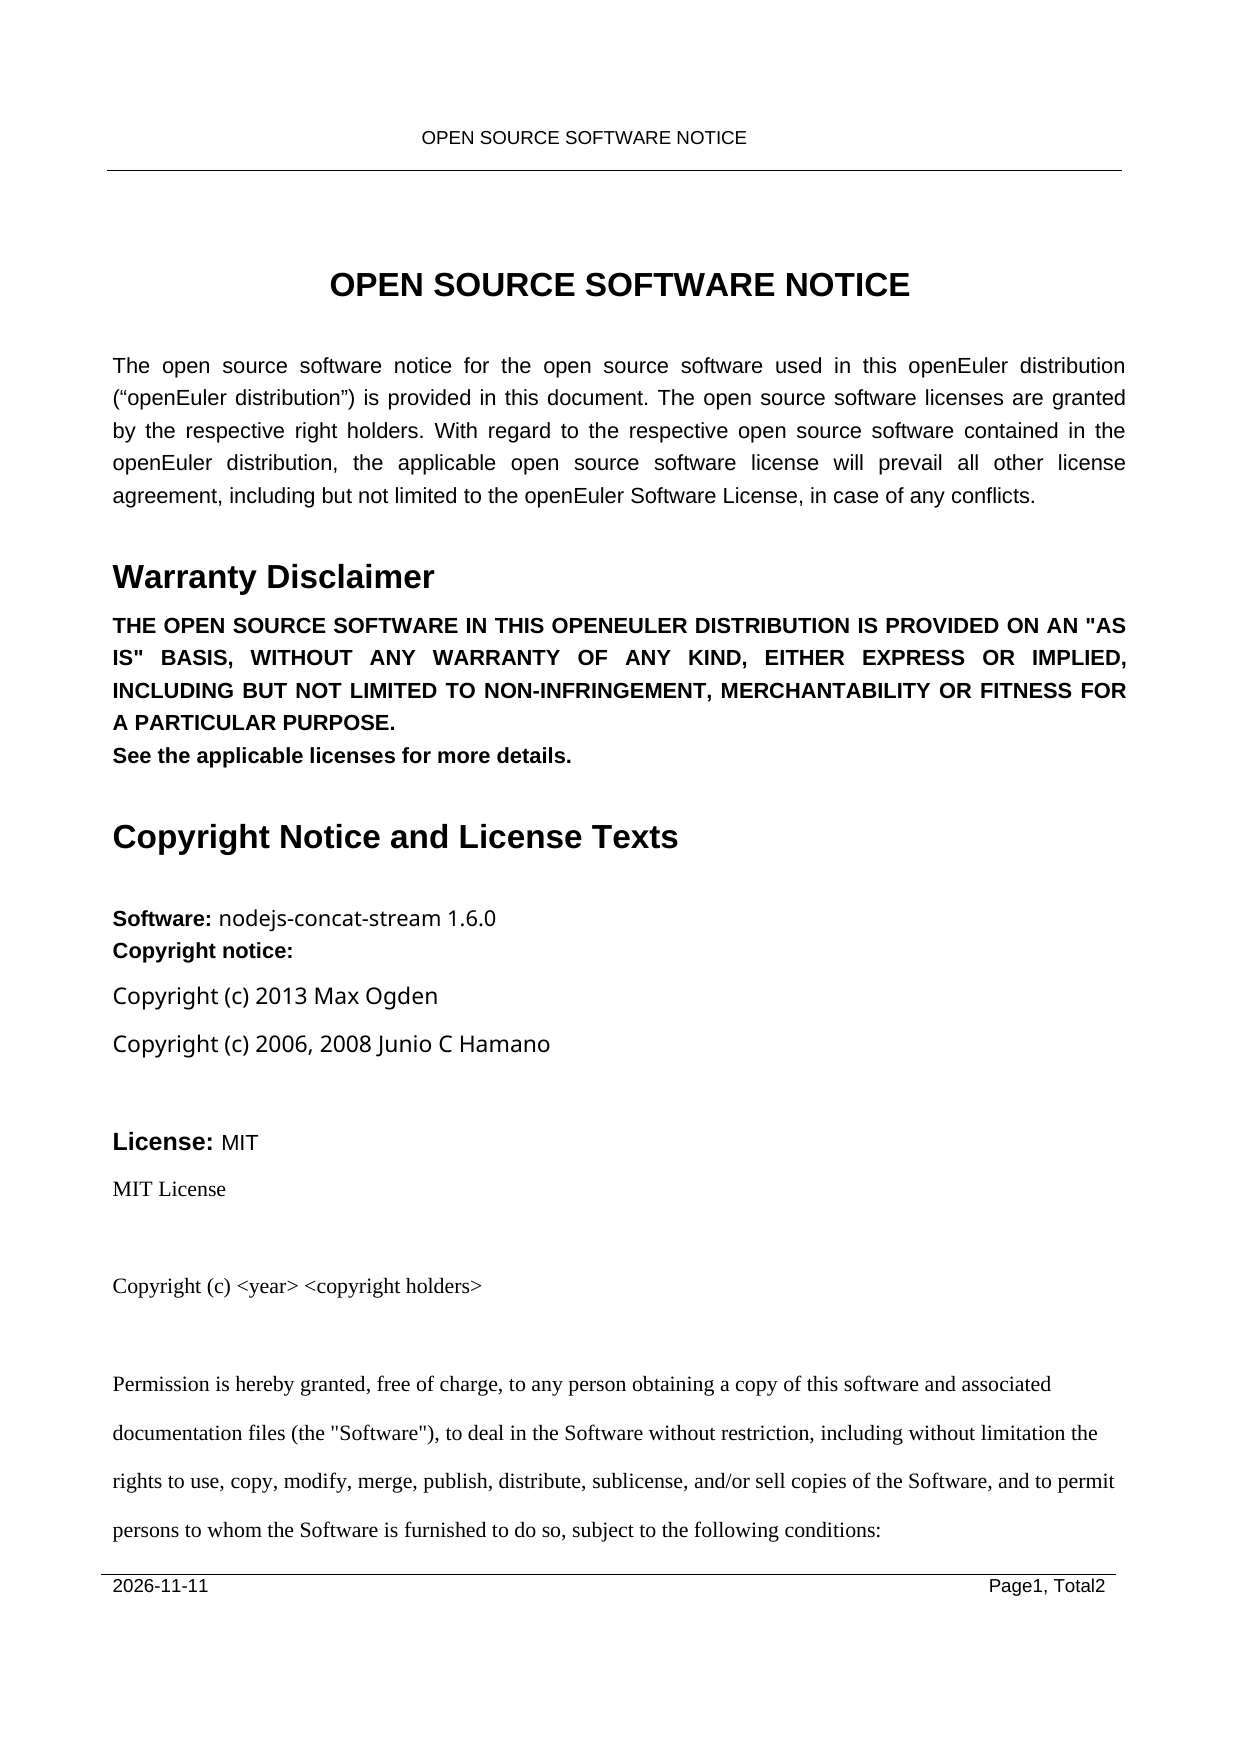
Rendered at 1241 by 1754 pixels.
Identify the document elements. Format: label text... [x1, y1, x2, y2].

text OPEN SOURCE SOFTWARE NOTICE [112, 251, 1128, 316]
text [112, 1172, 1128, 1546]
text Copyright notice: [112, 934, 1128, 966]
text Copyright Notice and License Texts [112, 804, 1128, 869]
text Software: nodejs-concat-stream 1.6.0 [112, 901, 1128, 934]
text THE OPEN SOURCE SOFTWARE IN THIS OPENEULER DISTRIBUTION IS PROVIDED ON AN "AS IS" BASIS, WITHOUT ANY WARRANTY OF ANY KIND, EITHER EXPRESS OR IMPLIED, INCLUDING BUT NOT LIMITED TO NON-INFRINGEMENT, MERCHANTABILITY OR FITNESS FOR A PARTICULAR PURPOSE. See the applicable licenses for more details. [112, 609, 1128, 771]
text Warranty Disclaimer [112, 544, 1128, 609]
text License: MIT [112, 1125, 1128, 1158]
text Copyright (c) 2013 Max Ogden Copyright (c) 2006, 2008 Junio C Hamano [112, 979, 1128, 1109]
text The open source software notice for the open source software used in this openEuler distribution (“openEuler distribution”) is provided in this document. The open source software licenses are granted by the respective right holders. With regard to the respective open source software contained in the openEuler distribution, the applicable open source software license will prevail all other license agreement, including but not limited to the openEuler Software License, in case of any conflicts. [112, 349, 1128, 511]
